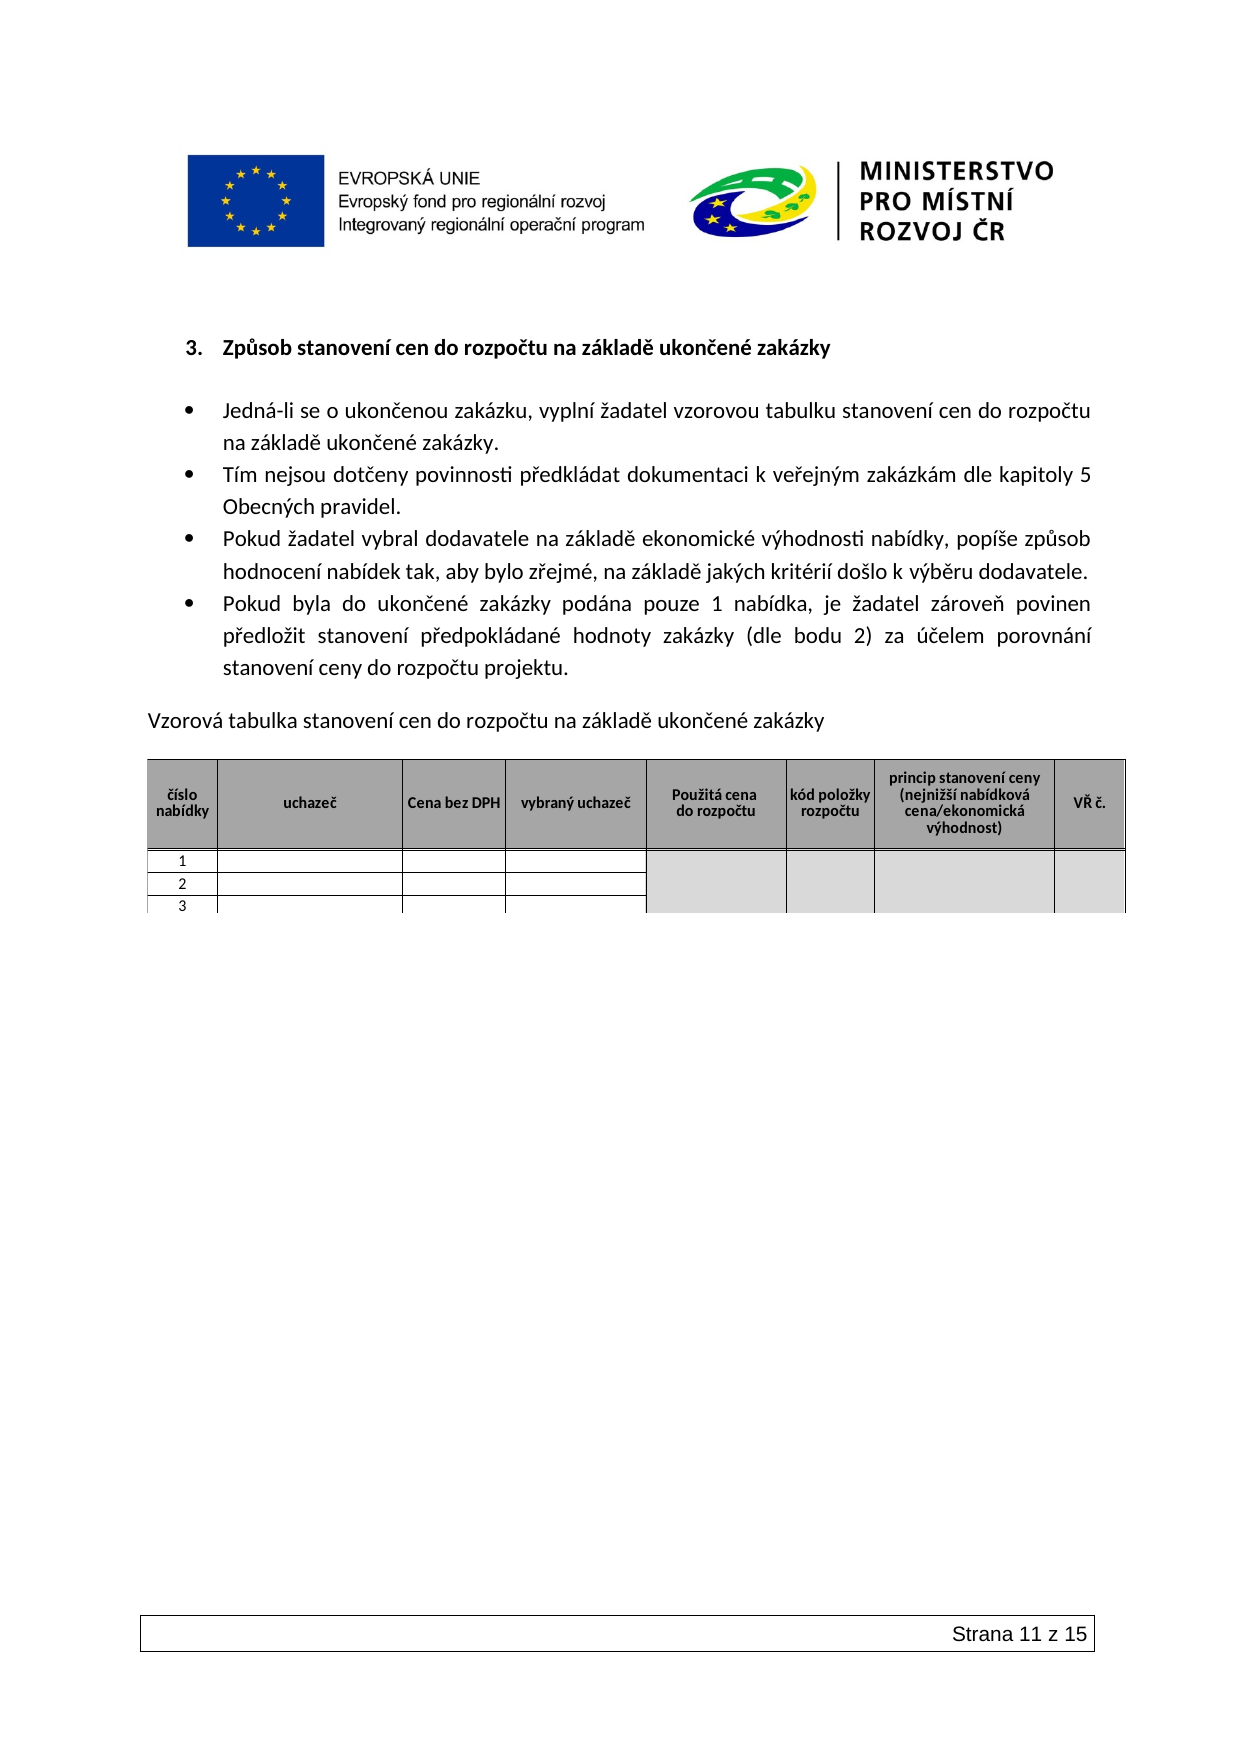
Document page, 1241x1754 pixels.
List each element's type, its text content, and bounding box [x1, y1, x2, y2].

list Způsob stanovení cen do rozpočtu na základě ukončené zakázky [185, 333, 1093, 361]
list Jedná-li se o ukončenou zakázku, vyplní žadatel vzorovou tabulku stanovení cen do rozpočtu na základě ukončené zakázky. [185, 396, 1093, 456]
text Vzorová tabulka stanovení cen do rozpočtu na základě ukončené zakázky [148, 706, 1093, 734]
picture [157, 123, 1083, 277]
list Pokud žadatel vybral dodavatele na základě ekonomické výhodnosti nabídky, popíše způsob hodnocení nabídek tak, aby bylo zřejmé, na základě jakých kritérií došlo k výběru dodavatele. [185, 524, 1093, 585]
list Tím nejsou dotčeny povinnosti předkládat dokumentaci k veřejným zakázkám dle kapitoly 5 Obecných pravidel. [185, 460, 1093, 520]
list Pokud byla do ukončené zakázky podána pouze 1 nabídka, je žadatel zároveň povinen předložit stanovení předpokládané hodnoty zakázky (dle bodu 2) za účelem porovnání stanovení ceny do rozpočtu projektu. [185, 589, 1093, 681]
